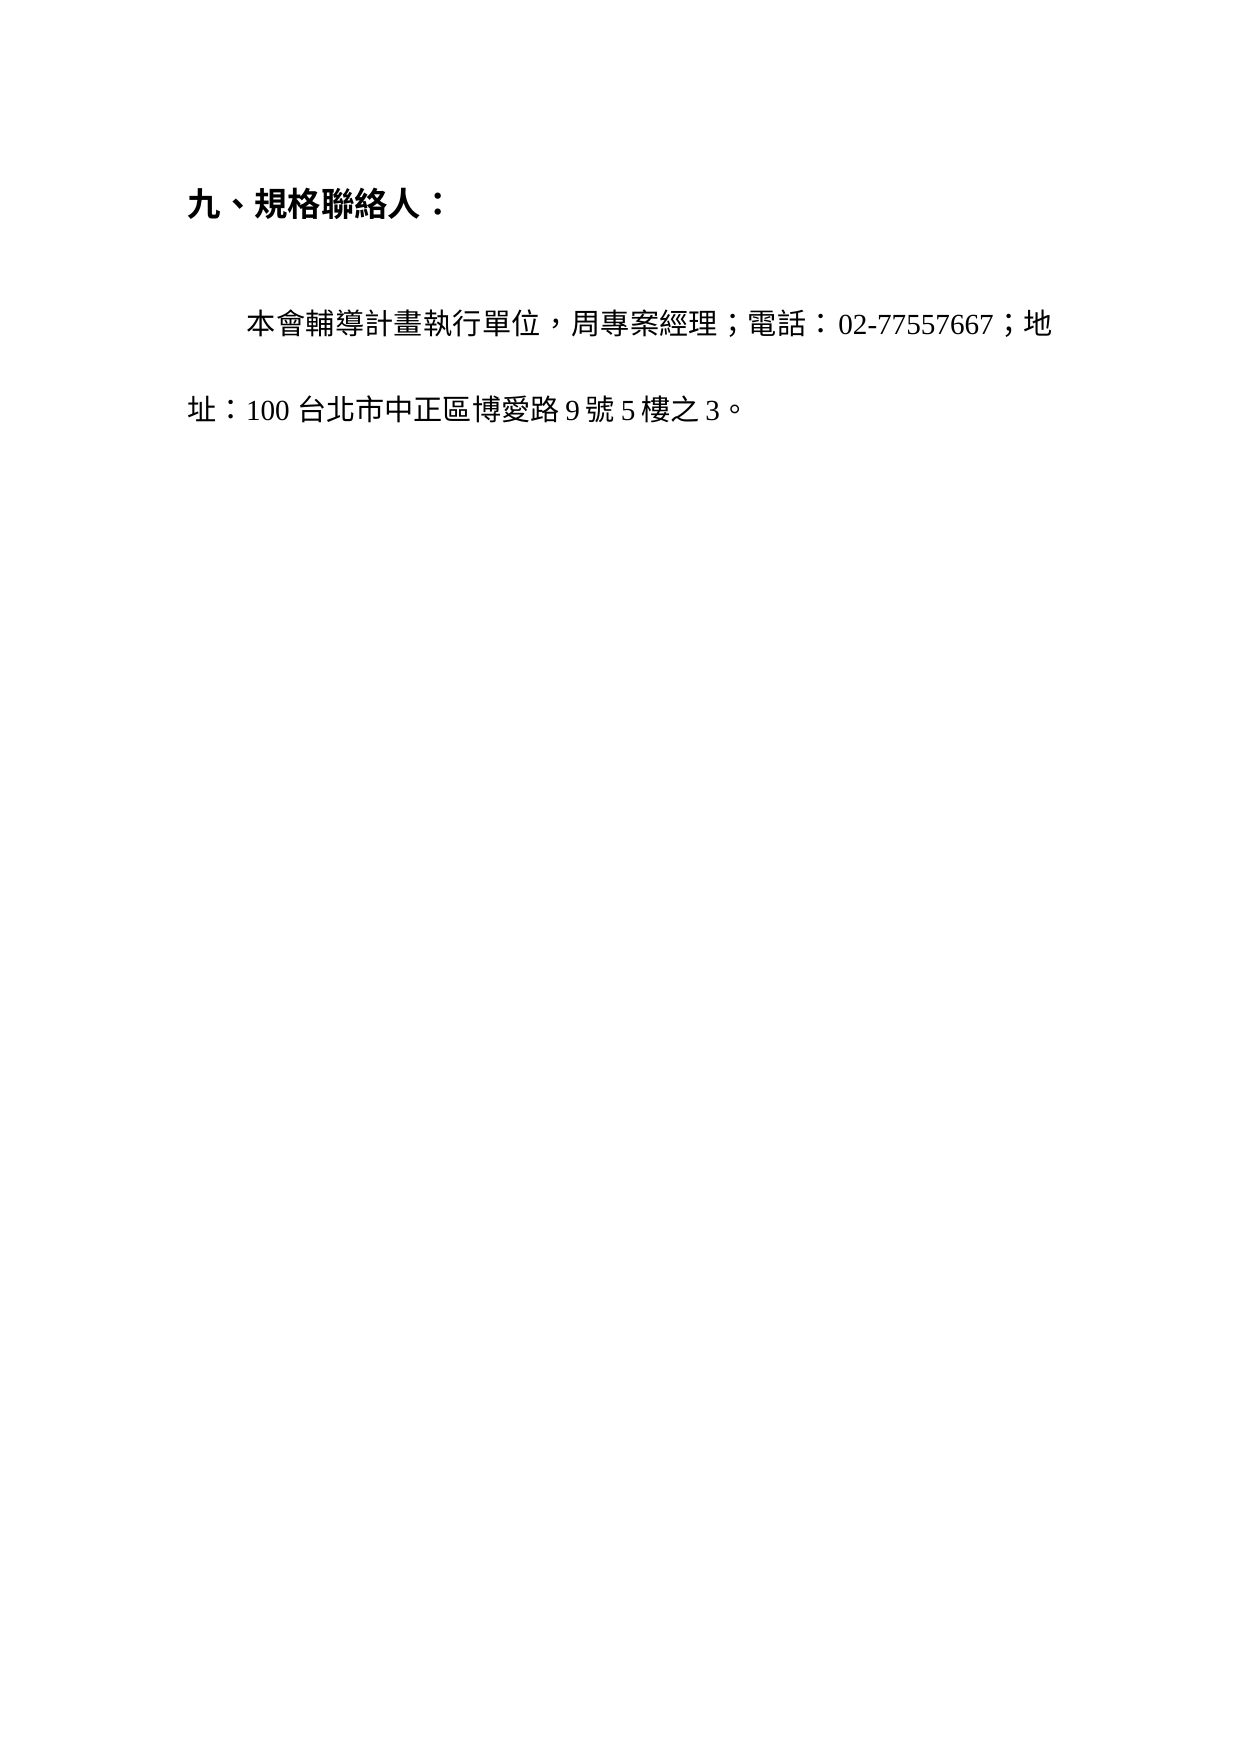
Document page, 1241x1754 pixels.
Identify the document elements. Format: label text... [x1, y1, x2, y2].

text 本會輔導計畫執行單位，周專案經理；電話：02-77557667；地址：100 台北市中正區博愛路9號5樓之3。 [187, 284, 1053, 445]
text 規格聯絡人： [187, 164, 1053, 239]
